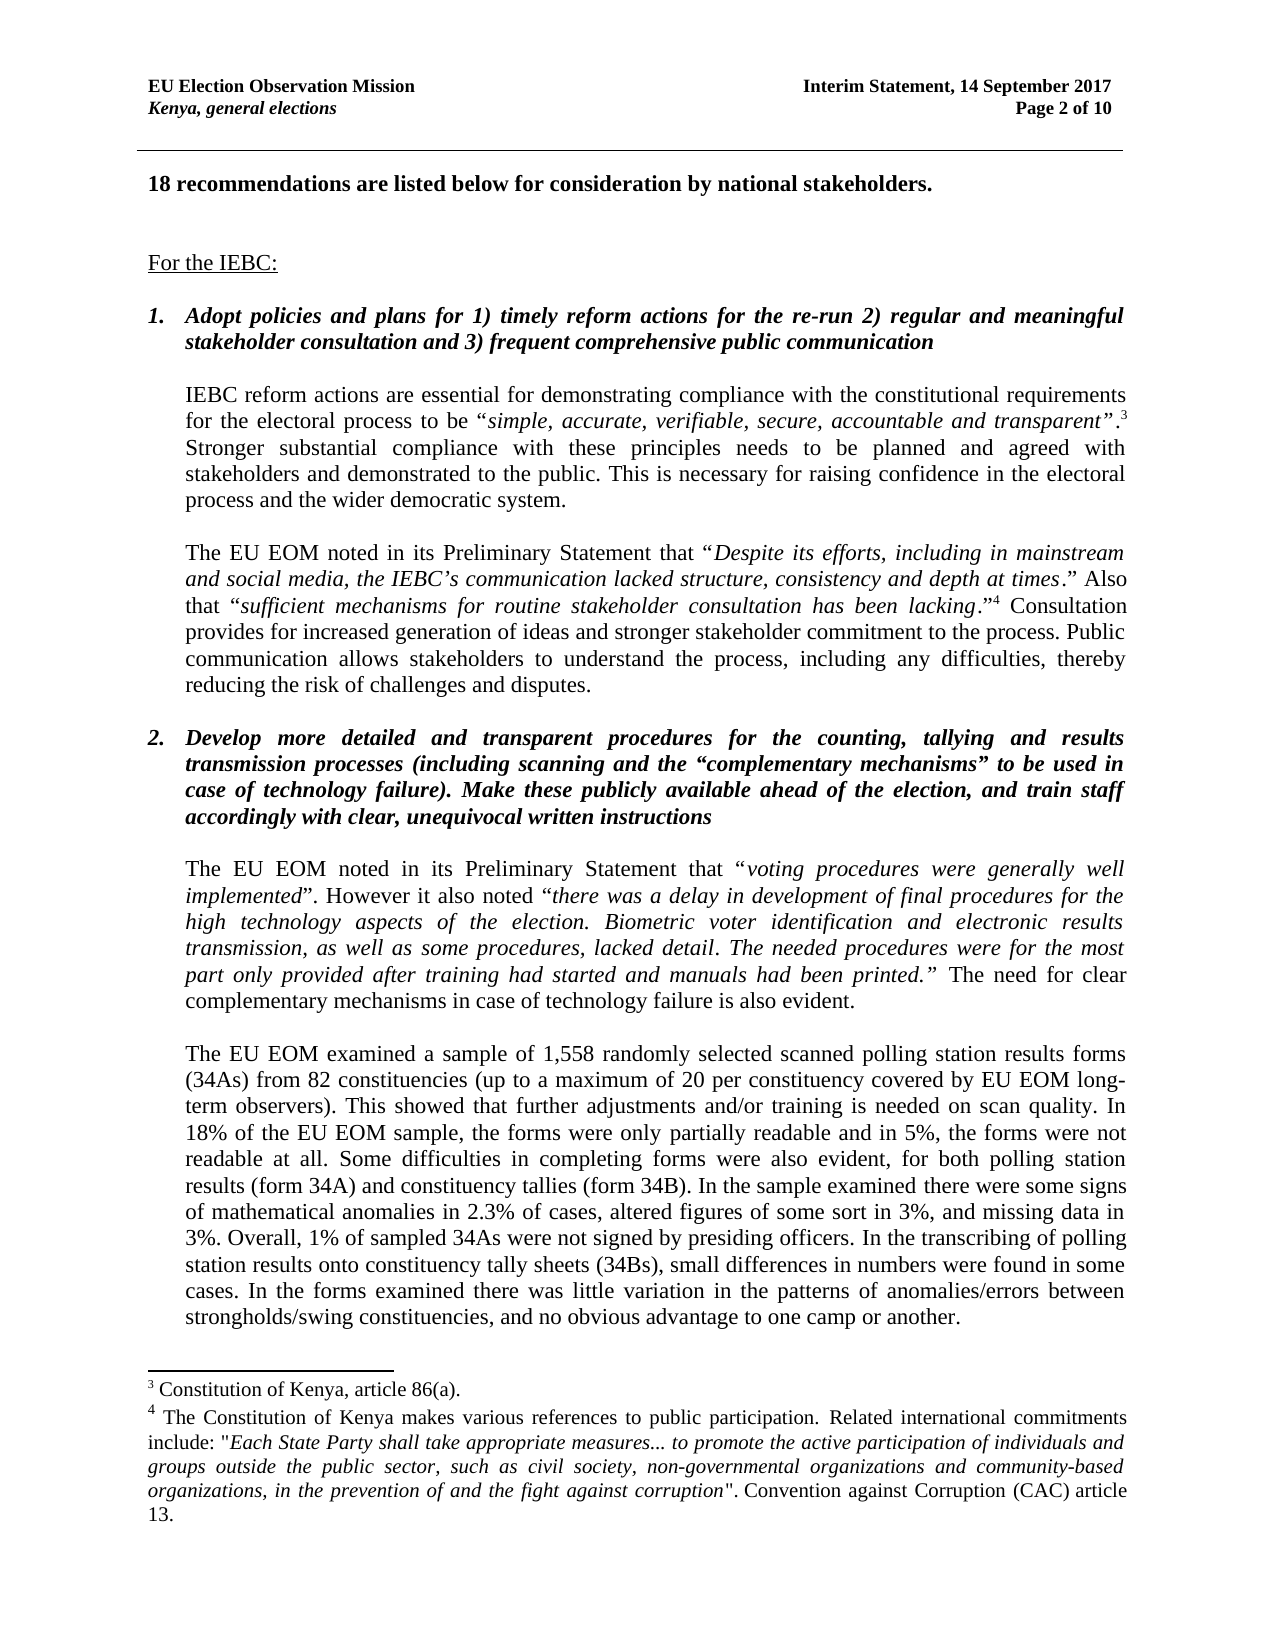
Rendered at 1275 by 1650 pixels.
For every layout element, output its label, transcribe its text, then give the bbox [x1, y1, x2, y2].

list Adopt policies and plans for 1) timely reform actions for the re-run 2) regular and meaningful stakeholder consultation and 3) frequent comprehensive public communication [148, 302, 1127, 355]
text The EU EOM examined a sample of 1,558 randomly selected scanned polling station results forms (34As) from 82 constituencies (up to a maximum of 20 per constituency covered by EU EOM long-term observers). This showed that further adjustments and/or training is needed on scan quality. In 18% of the EU EOM sample, the forms were only partially readable and in 5%, the forms were not readable at all. Some difficulties in completing forms were also evident, for both polling station results (form 34A) and constituency tallies (form 34B). In the sample examined there were some signs of mathematical anomalies in 2.3% of cases, altered figures of some sort in 3%, and missing data in 3%. Overall, 1% of sampled 34As were not signed by presiding officers. In the transcribing of polling station results onto constituency tally sheets (34Bs), small differences in numbers were found in some cases. In the forms examined there was little variation in the patterns of anomalies/errors between strongholds/swing constituencies, and no obvious advantage to one camp or another. [185, 1040, 1127, 1330]
text For the IEBC: [148, 249, 1127, 276]
text IEBC reform actions are essential for demonstrating compliance with the constitutional requirements for the electoral process to be “simple, accurate, verifiable, secure, accountable and transparent”. Stronger substantial compliance with these principles needs to be planned and agreed with stakeholders and demonstrated to the public. This is necessary for raising confidence in the electoral process and the wider democratic system. [185, 381, 1127, 513]
list Develop more detailed and transparent procedures for the counting, tallying and results transmission processes (including scanning and the “complementary mechanisms” to be used in case of technology failure). Make these publicly available ahead of the election, and train staff accordingly with clear, unequivocal written instructions [148, 724, 1127, 829]
text The EU EOM noted in its Preliminary Statement that “Despite its efforts, including in mainstream and social media, the IEBC’s communication lacked structure, consistency and depth at times.” Also that “sufficient mechanisms for routine stakeholder consultation has been lacking.” Consultation provides for increased generation of ideas and stronger stakeholder commitment to the process. Public communication allows stakeholders to understand the process, including any difficulties, thereby reducing the risk of challenges and disputes. [185, 539, 1127, 697]
text The EU EOM noted in its Preliminary Statement that “voting procedures were generally well implemented”. However it also noted “there was a delay in development of final procedures for the high technology aspects of the election. Biometric voter identification and electronic results transmission, as well as some procedures, lacked detail. The needed procedures were for the most part only provided after training had started and manuals had been printed.” The need for clear complementary mechanisms in case of technology failure is also evident. [185, 855, 1127, 1013]
text 18 recommendations are listed below for consideration by national stakeholders. [148, 170, 1127, 197]
